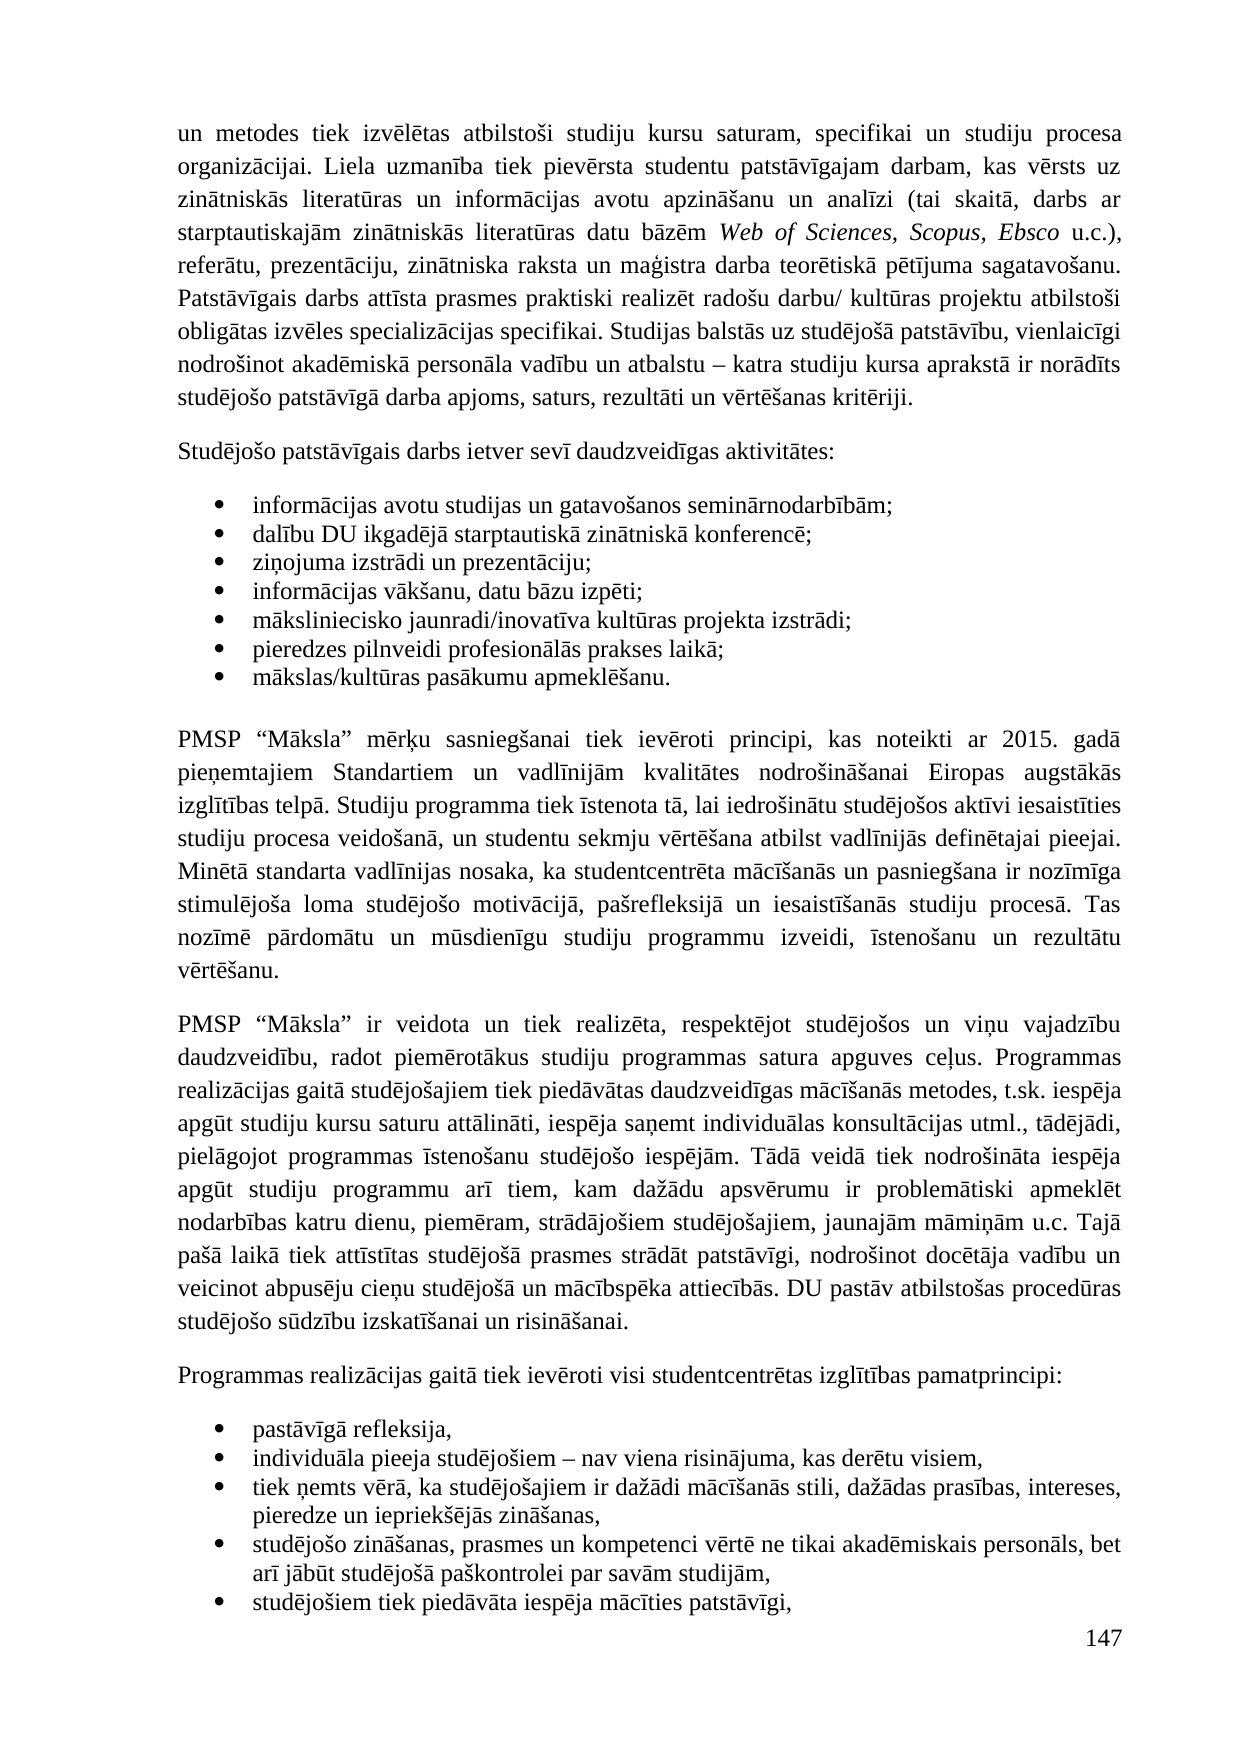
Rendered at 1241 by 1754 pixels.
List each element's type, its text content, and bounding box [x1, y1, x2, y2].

list individuāla pieeja studējošiem – nav viena risinājuma, kas derētu visiem, [581, 1443, 1122, 1472]
list informācijas avotu studijas un gatavošanos seminārnodarbībām; [215, 490, 1122, 519]
list pieredzes pilnveidi profesionālās prakses laikā; [215, 634, 1122, 662]
text Studējošo patstāvīgais darbs ietver sevī daudzveidīgas aktivitātes: [177, 436, 1122, 465]
list dalību DU ikgadējā starptautiskā zinātniskā konferencē; [215, 519, 1122, 547]
list informācijas vākšanu, datu bāzu izpēti; [215, 576, 1122, 605]
list mākslas/kultūras pasākumu apmeklēšanu. [215, 662, 1122, 691]
list studējošo zināšanas, prasmes un kompetenci vērtē ne tikai akadēmiskais personāls, bet arī jābūt studējošā paškontrolei par savām studijām, [215, 1529, 1122, 1587]
list ziņojuma izstrādi un prezentāciju; [215, 547, 1122, 576]
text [177, 118, 1122, 411]
text PMSP “Māksla” ir veidota un tiek realizēta, respektējot studējošos un viņu vajadzību daudzveidību, radot piemērotākus studiju programmas satura apguves ceļus. Programmas realizācijas gaitā studējošajiem tiek piedāvātas daudzveidīgas mācīšanās metodes, t.sk. iespēja apgūt studiju kursu saturu attālināti, iespēja saņemt individuālas konsultācijas utml., tādējādi, pielāgojot programmas īstenošanu studējošo iespējām. Tādā veidā tiek nodrošināta iespēja apgūt studiju programmu arī tiem, kam dažādu apsvērumu ir problemātiski apmeklēt nodarbības katru dienu, piemēram, strādājošiem studējošajiem, jaunajām māmiņām u.c. Tajā pašā laikā tiek attīstītas studējošā prasmes strādāt patstāvīgi, nodrošinot docētāja vadību un veicinot abpusēju cieņu studējošā un mācībspēka attiecībās. DU pastāv atbilstošas procedūras studējošo sūdzību izskatīšanai un risināšanai. [177, 1009, 1122, 1335]
list pastāvīgā refleksija, [215, 1414, 1122, 1443]
list māksliniecisko jaunradi/inovatīva kultūras projekta izstrādi; [215, 605, 1122, 634]
list tiek ņemts vērā, ka studējošajiem ir dažādi mācīšanās stili, dažādas prasības, intereses, pieredze un iepriekšējās zināšanas, [215, 1472, 1122, 1529]
list studējošiem tiek piedāvāta iespēja mācīties patstāvīgi, [215, 1587, 1122, 1615]
list individuāla pieeja studējošiem – nav viena risinājuma, kas derētu visiem, [215, 1443, 563, 1472]
text Programmas realizācijas gaitā tiek ievēroti visi studentcentrētas izglītības pamatprincipi: [177, 1360, 1122, 1389]
text PMSP “Māksla” mērķu sasniegšanai tiek ievēroti principi, kas noteikti ar 2015. gadā pieņemtajiem Standartiem un vadlīnijām kvalitātes nodrošināšanai Eiropas augstākās izglītības telpā. Studiju programma tiek īstenota tā, lai iedrošinātu studējošos aktīvi iesaistīties studiju procesa veidošanā, un studentu sekmju vērtēšana atbilst vadlīnijās definētajai pieejai. Minētā standarta vadlīnijas nosaka, ka studentcentrēta mācīšanās un pasniegšana ir nozīmīga stimulējoša loma studējošo motivācijā, pašrefleksijā un iesaistīšanās studiju procesā. Tas nozīmē pārdomātu un mūsdienīgu studiju programmu izveidi, īstenošanu un rezultātu vērtēšanu. [177, 724, 1122, 984]
